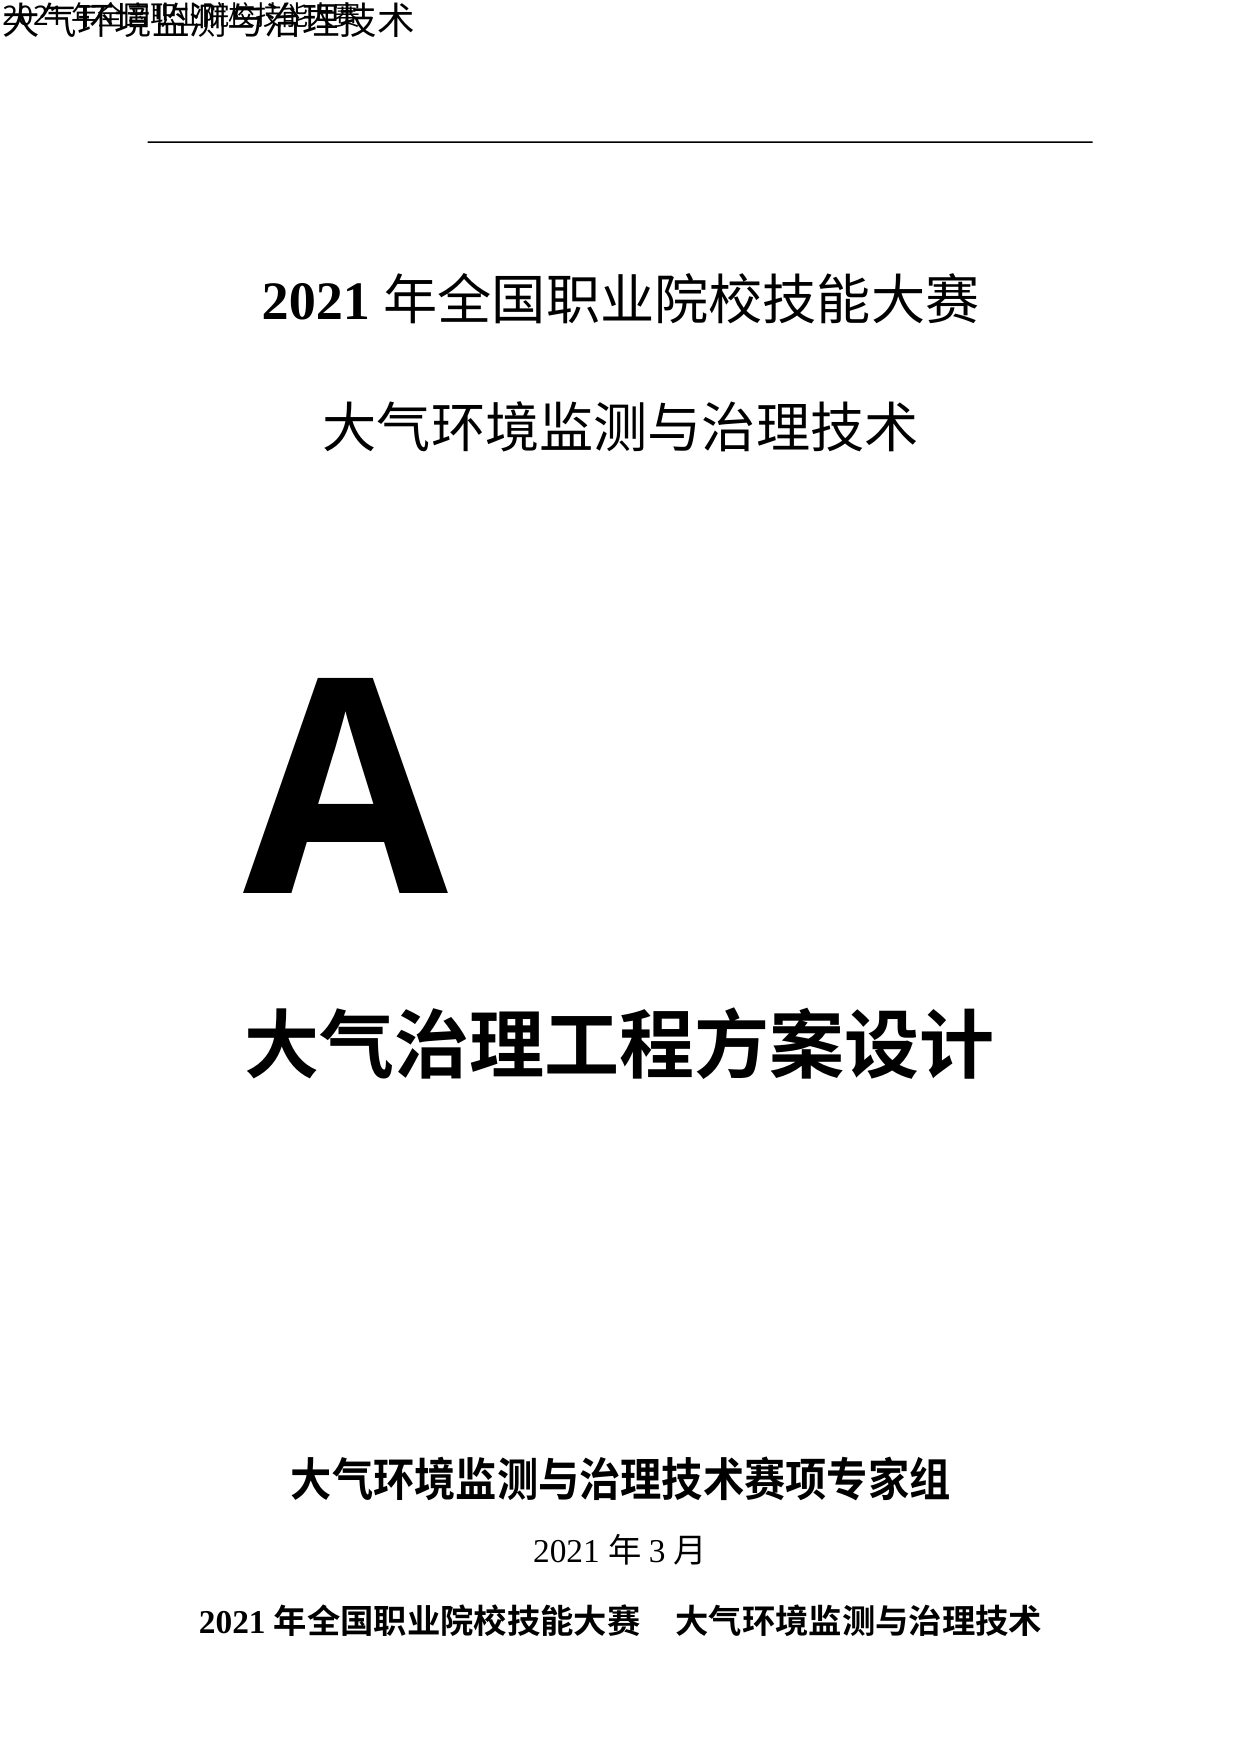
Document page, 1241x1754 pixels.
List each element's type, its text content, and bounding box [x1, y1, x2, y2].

text 2021 年全国职业院校技能大赛大气环境监测与治理技术 [261, 256, 979, 463]
text 2021 年全国职业院校技能大赛 大气环境监测与治理技术 [50, 1595, 1190, 1643]
subtitle 大气环境监测与治理技术赛项专家组 [51, 1443, 1190, 1510]
subtitle A [243, 573, 1190, 982]
subtitle 大气治理工程方案设计 [244, 985, 1190, 1094]
text 2021 年 3 月 [50, 1524, 1190, 1572]
